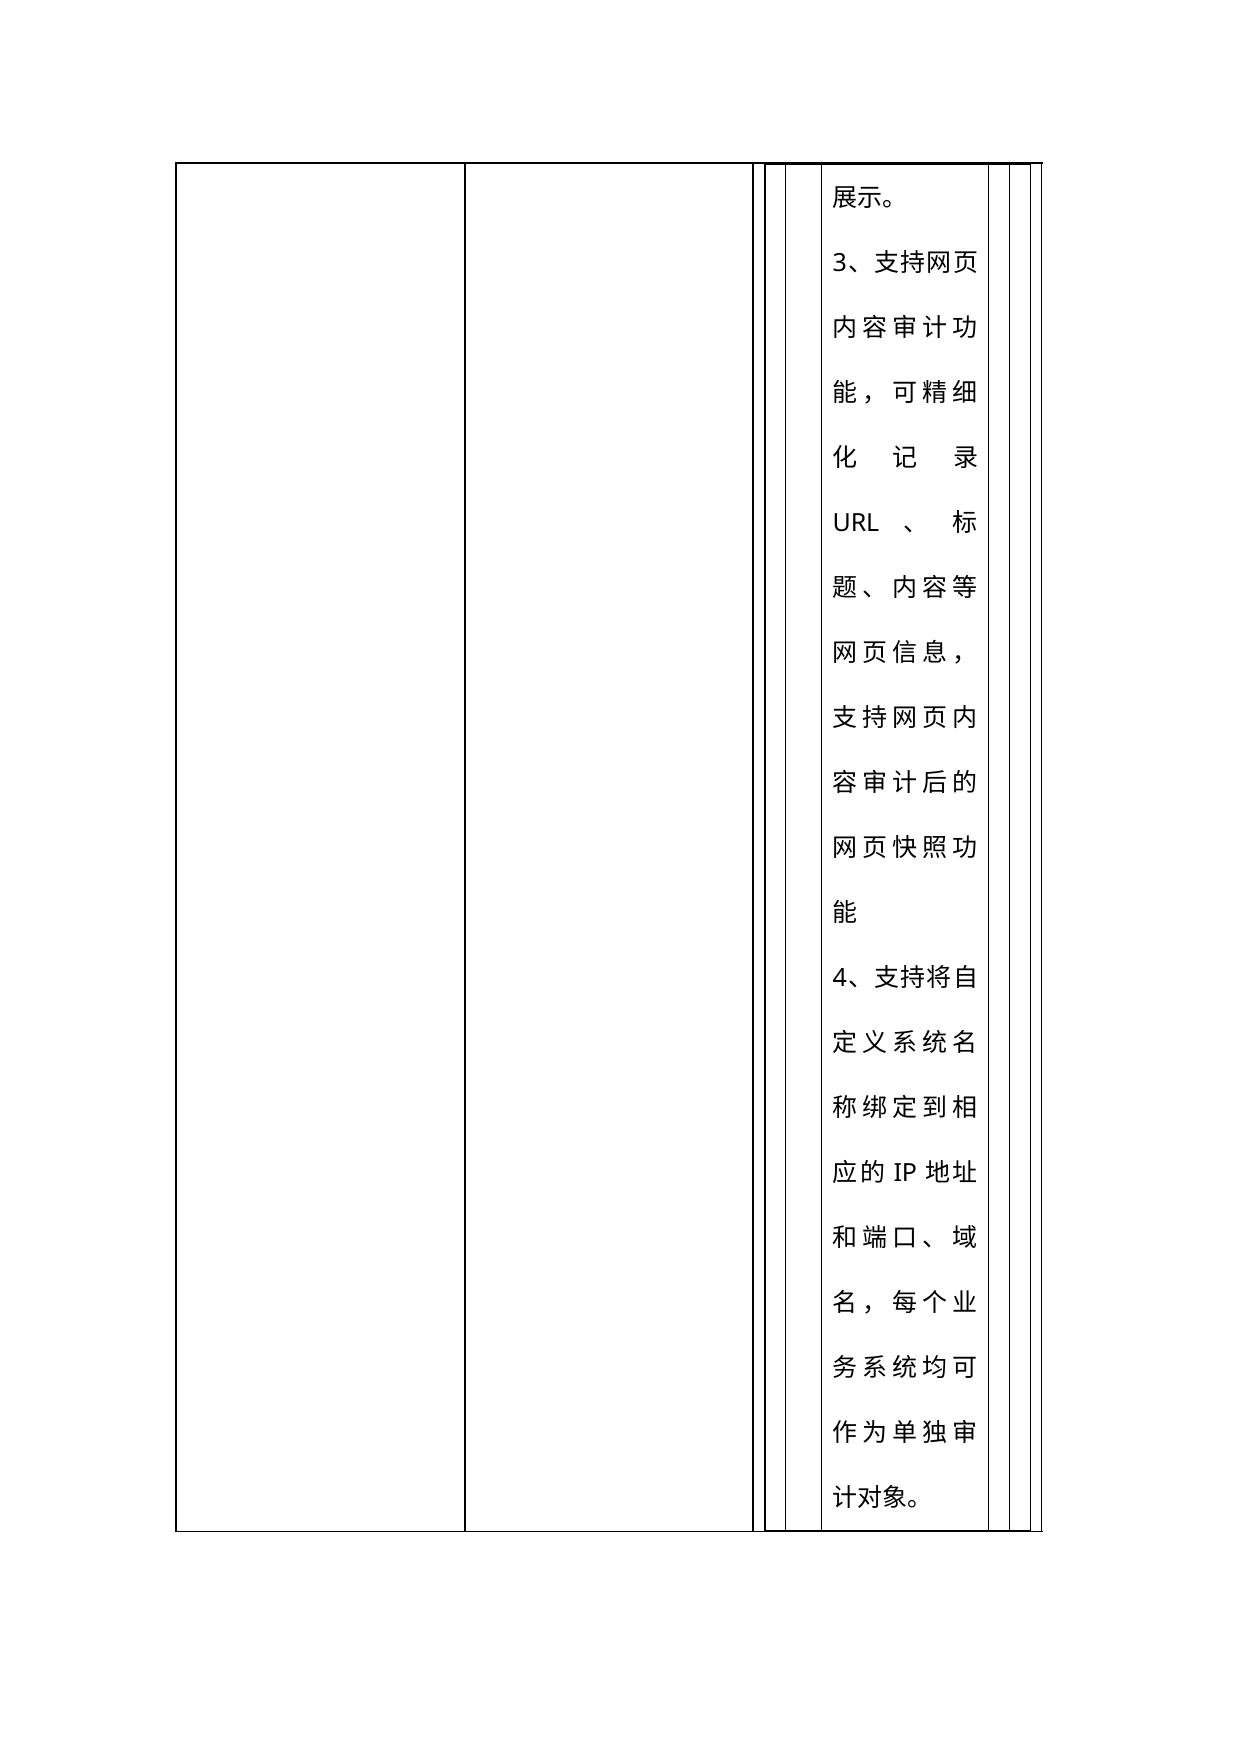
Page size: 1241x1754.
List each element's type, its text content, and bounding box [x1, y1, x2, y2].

table_cell 1 [177, 164, 464, 1531]
table_cell [822, 165, 988, 1530]
table_cell [1031, 164, 1041, 1531]
table_cell [754, 164, 764, 1531]
table_cell [1010, 165, 1030, 1530]
table_cell [989, 165, 1009, 1530]
table_cell [466, 164, 752, 1531]
table_cell [766, 165, 785, 1530]
table_cell [786, 165, 821, 1530]
